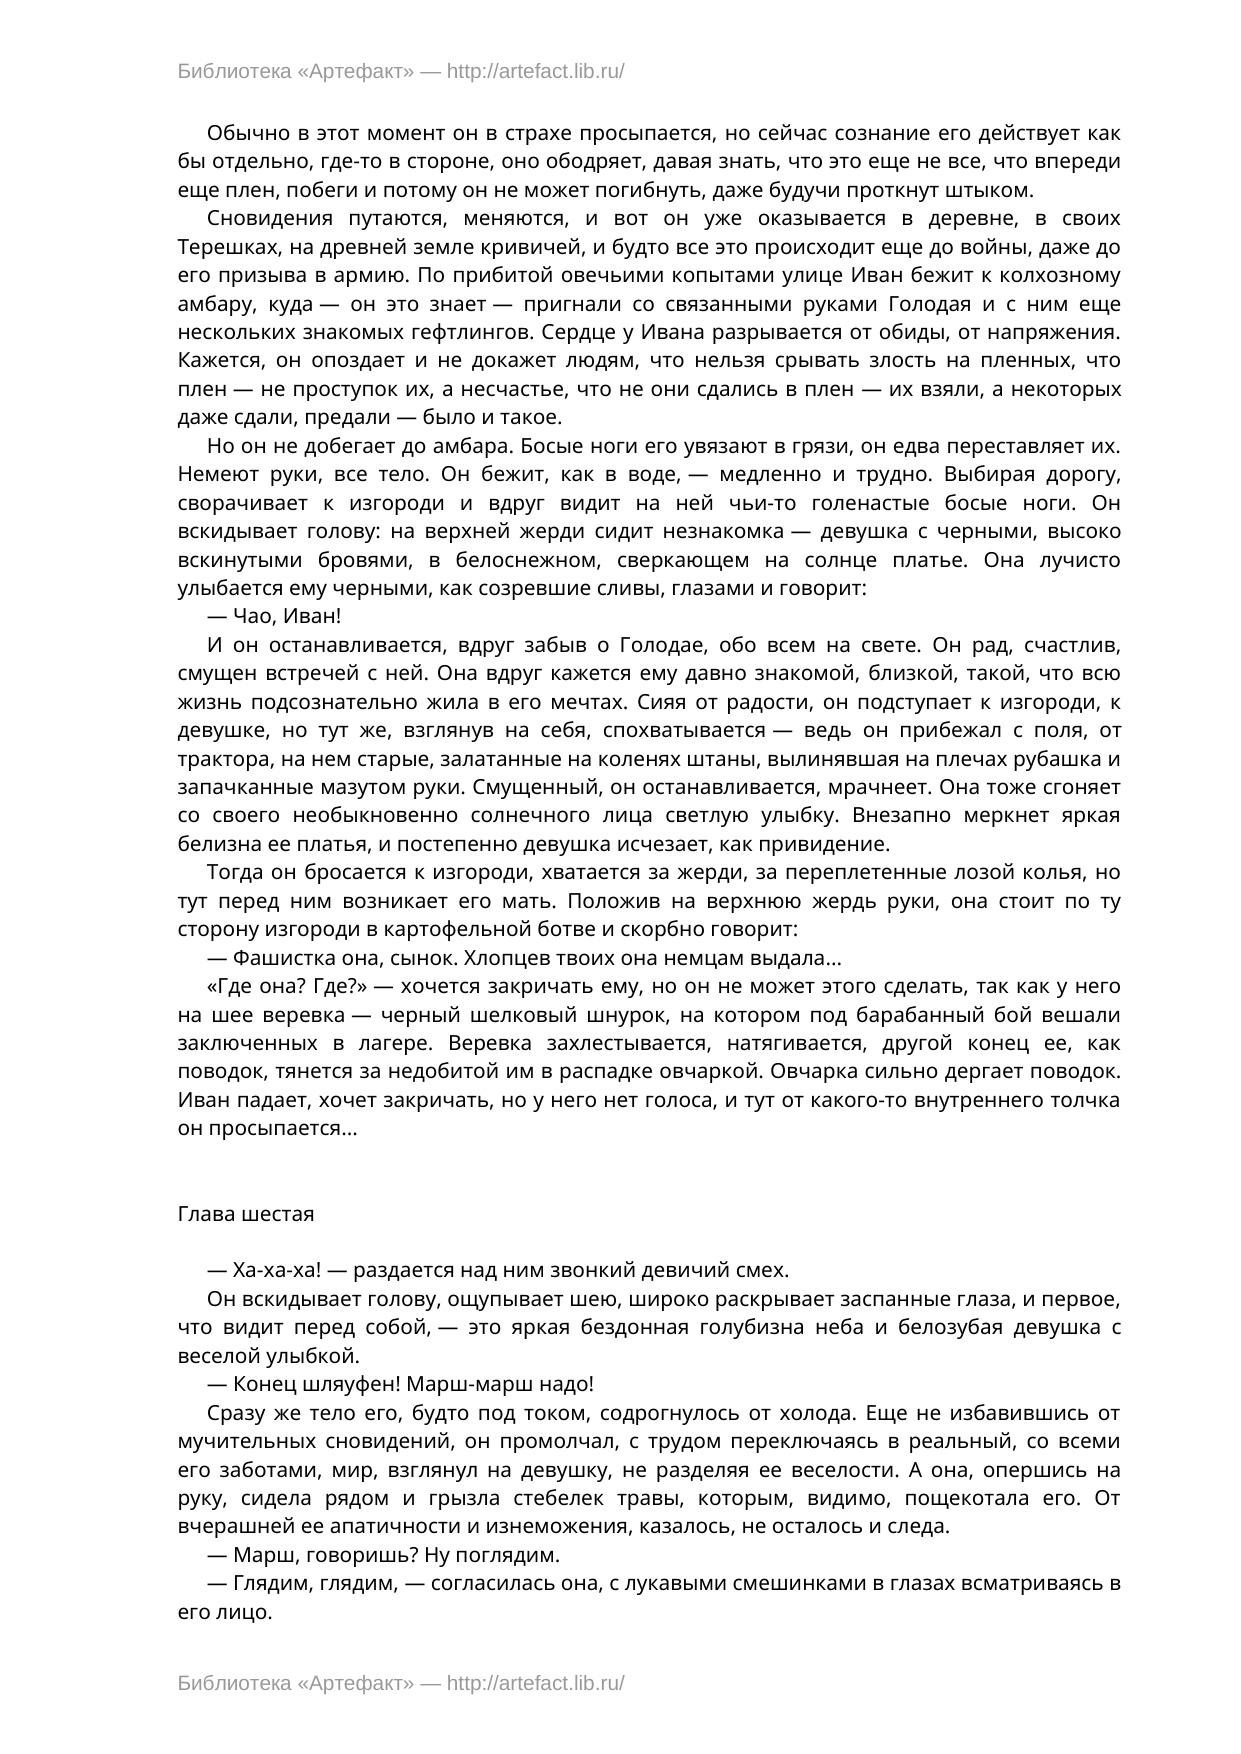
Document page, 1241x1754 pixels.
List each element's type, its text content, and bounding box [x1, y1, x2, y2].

text Сразу же тело его, будто под током, содрогнулось от холода. Еще не избавившись от мучительных сновидений, он промолчал, с трудом переключаясь в реальный, со всеми его заботами, мир, взглянул на девушку, не разделяя ее веселости. А она, опершись на руку, сидела рядом и грызла стебелек травы, которым, видимо, пощекотала его. От вчерашней ее апатичности и изнеможения, казалось, не осталось и следа. [177, 1398, 1122, 1540]
text — Марш, говоришь? Ну поглядим. [177, 1540, 1122, 1568]
text — Ха-ха-ха! — раздается над ним звонкий девичий смех. [177, 1256, 1122, 1284]
text Он вскидывает голову, ощупывает шею, широко раскрывает заспанные глаза, и первое, что видит перед собой, — это яркая бездонная голубизна неба и белозубая девушка с веселой улыбкой. [177, 1284, 1122, 1369]
text — Чао, Иван! [177, 602, 1122, 630]
text — Конец шляуфен! Марш-марш надо! [177, 1369, 1122, 1398]
text Обычно в этот момент он в страхе просыпается, но сейчас сознание его действует как бы отдельно, где-то в стороне, оно ободряет, давая знать, что это еще не все, что впереди еще плен, побеги и потому он не может погибнуть, даже будучи проткнут штыком. [177, 118, 1122, 203]
text И он останавливается, вдруг забыв о Голодае, обо всем на свете. Он рад, счастлив, смущен встречей с ней. Она вдруг кажется ему давно знакомой, близкой, такой, что всю жизнь подсознательно жила в его мечтах. Сияя от радости, он подступает к изгороди, к девушке, но тут же, взглянув на себя, спохватывается — ведь он прибежал с поля, от трактора, на нем старые, залатанные на коленях штаны, вылинявшая на плечах рубашка и запачканные мазутом руки. Смущенный, он останавливается, мрачнеет. Она тоже сгоняет со своего необыкновенно солнечного лица светлую улыбку. Внезапно меркнет яркая белизна ее платья, и постепенно девушка исчезает, как привидение. [177, 630, 1122, 857]
text — Глядим, глядим, — согласилась она, с лукавыми смешинками в глазах всматриваясь в его лицо. [177, 1568, 1122, 1625]
text «Где она? Где?» — хочется закричать ему, но он не может этого сделать, так как у него на шее веревка — черный шелковый шнурок, на котором под барабанный бой вешали заключенных в лагере. Веревка захлестывается, натягивается, другой конец ее, как поводок, тянется за недобитой им в распадке овчаркой. Овчарка сильно дергает поводок. Иван падает, хочет закричать, но у него нет голоса, и тут от какого-то внутреннего толчка он просыпается... [177, 971, 1122, 1142]
text Сновидения путаются, меняются, и вот он уже оказывается в деревне, в своих Терешках, на древней земле кривичей, и будто все это происходит еще до войны, даже до его призыва в армию. По прибитой овечьими копытами улице Иван бежит к колхозному амбару, куда — он это знает — пригнали со связанными руками Голодая и с ним еще нескольких знакомых гефтлингов. Сердце у Ивана разрывается от обиды, от напряжения. Кажется, он опоздает и не докажет людям, что нельзя срывать злость на пленных, что плен — не проступок их, а несчастье, что не они сдались в плен — их взяли, а некоторых даже сдали, предали — было и такое. [177, 203, 1122, 431]
text Тогда он бросается к изгороди, хватается за жерди, за переплетенные лозой колья, но тут перед ним возникает его мать. Положив на верхнюю жердь руки, она стоит по ту сторону изгороди в картофельной ботве и скорбно говорит: [177, 857, 1122, 943]
subtitle Глава шестая [177, 1199, 1122, 1227]
text Но он не добегает до амбара. Босые ноги его увязают в грязи, он едва переставляет их. Немеют руки, все тело. Он бежит, как в воде, — медленно и трудно. Выбирая дорогу, сворачивает к изгороди и вдруг видит на ней чьи-то голенастые босые ноги. Он вскидывает голову: на верхней жерди сидит незнакомка — девушка с черными, высоко вскинутыми бровями, в белоснежном, сверкающем на солнце платье. Она лучисто улыбается ему черными, как созревшие сливы, глазами и говорит: [177, 431, 1122, 602]
text — Фашистка она, сынок. Хлопцев твоих она немцам выдала... [177, 943, 1122, 971]
